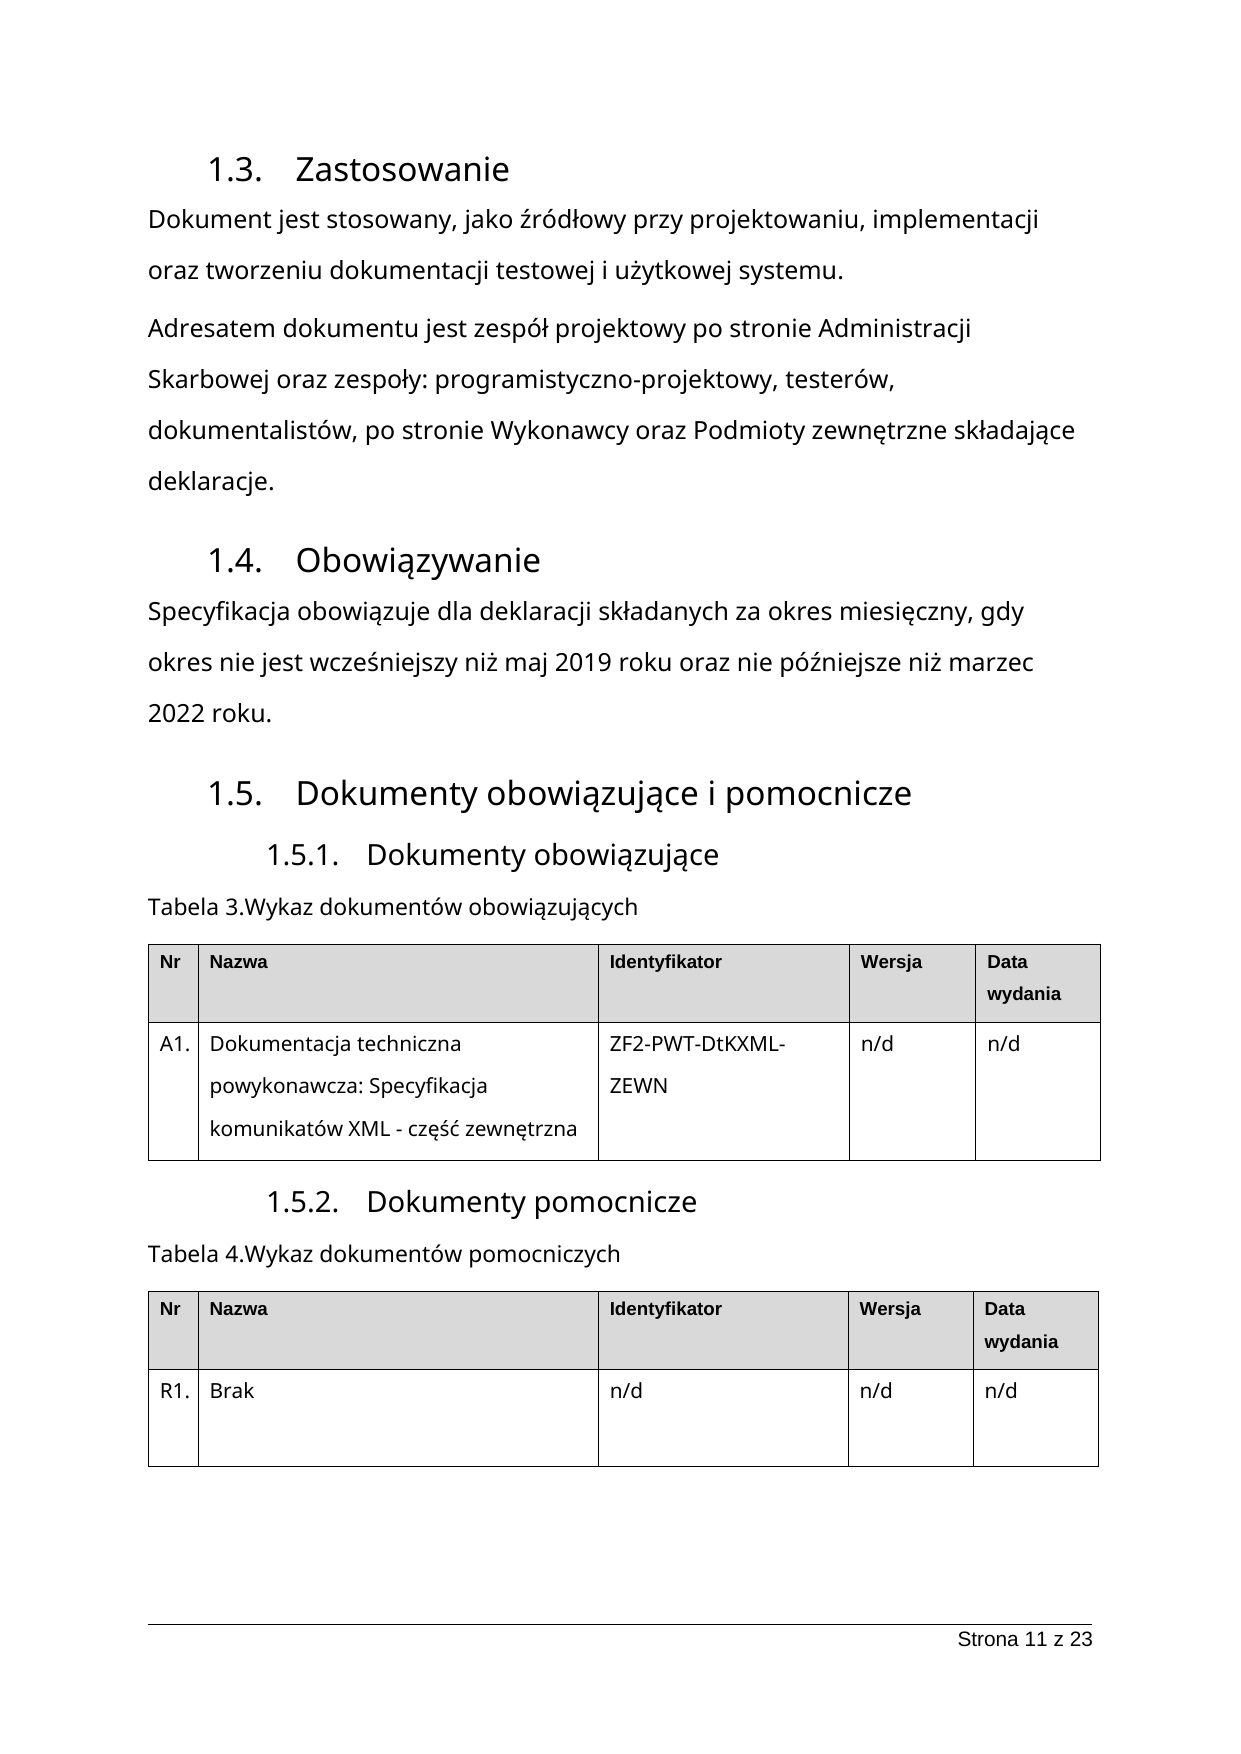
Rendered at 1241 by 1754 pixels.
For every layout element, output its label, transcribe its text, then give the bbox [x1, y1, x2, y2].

table_header Identyfikator [599, 1292, 848, 1369]
text Specyfikacja obowiązuje dla deklaracji składanych za okres miesięczny, gdy okres nie jest wcześniejszy niż maj 2019 roku oraz nie późniejsze niż marzec 2022 roku. [148, 593, 1092, 730]
table_cell Brak [199, 1370, 598, 1466]
table_cell n/d [974, 1370, 1098, 1466]
table_cell n/d [849, 1370, 973, 1466]
subtitle Dokumenty obowiązujące [266, 838, 1092, 872]
table_header Nr [149, 1292, 198, 1369]
text Tabela 3.Wykaz dokumentów obowiązujących [148, 890, 1092, 922]
table_cell Dokumentacja techniczna powykonawcza: Specyfikacja komunikatów XML - część zewnętrzna [199, 1023, 598, 1159]
table_cell ZF2-PWT-DtKXML-ZEWN [599, 1023, 849, 1159]
table_header Wersja [850, 945, 975, 1022]
table_cell [149, 1370, 198, 1466]
table_header Identyfikator [599, 945, 849, 1022]
subtitle Dokumenty obowiązujące i pomocnicze [207, 772, 1092, 813]
text Dokument jest stosowany, jako źródłowy przy projektowaniu, implementacji oraz tworzeniu dokumentacji testowej i użytkowej systemu. [148, 202, 1092, 287]
text Tabela 4.Wykaz dokumentów pomocniczych [148, 1238, 1092, 1269]
text Adresatem dokumentu jest zespół projektowy po stronie Administracji Skarbowej oraz zespoły: programistyczno-projektowy, testerów, dokumentalistów, po stronie Wykonawcy oraz Podmioty zewnętrzne składające deklaracje. [148, 310, 1092, 497]
subtitle Dokumenty pomocnicze [266, 1186, 1092, 1219]
table_header Wersja [849, 1292, 973, 1369]
table_header Data wydania [976, 945, 1100, 1022]
table_cell [149, 1023, 198, 1159]
table_header Nazwa [199, 1292, 598, 1369]
table_header Nr [149, 945, 198, 1022]
table_header Data wydania [974, 1292, 1098, 1369]
table_header Nazwa [199, 945, 598, 1022]
subtitle Obowiązywanie [207, 539, 1092, 581]
table_cell n/d [599, 1370, 848, 1466]
table_cell n/d [976, 1023, 1100, 1159]
subtitle Zastosowanie [207, 148, 1092, 189]
table_cell n/d [850, 1023, 975, 1159]
